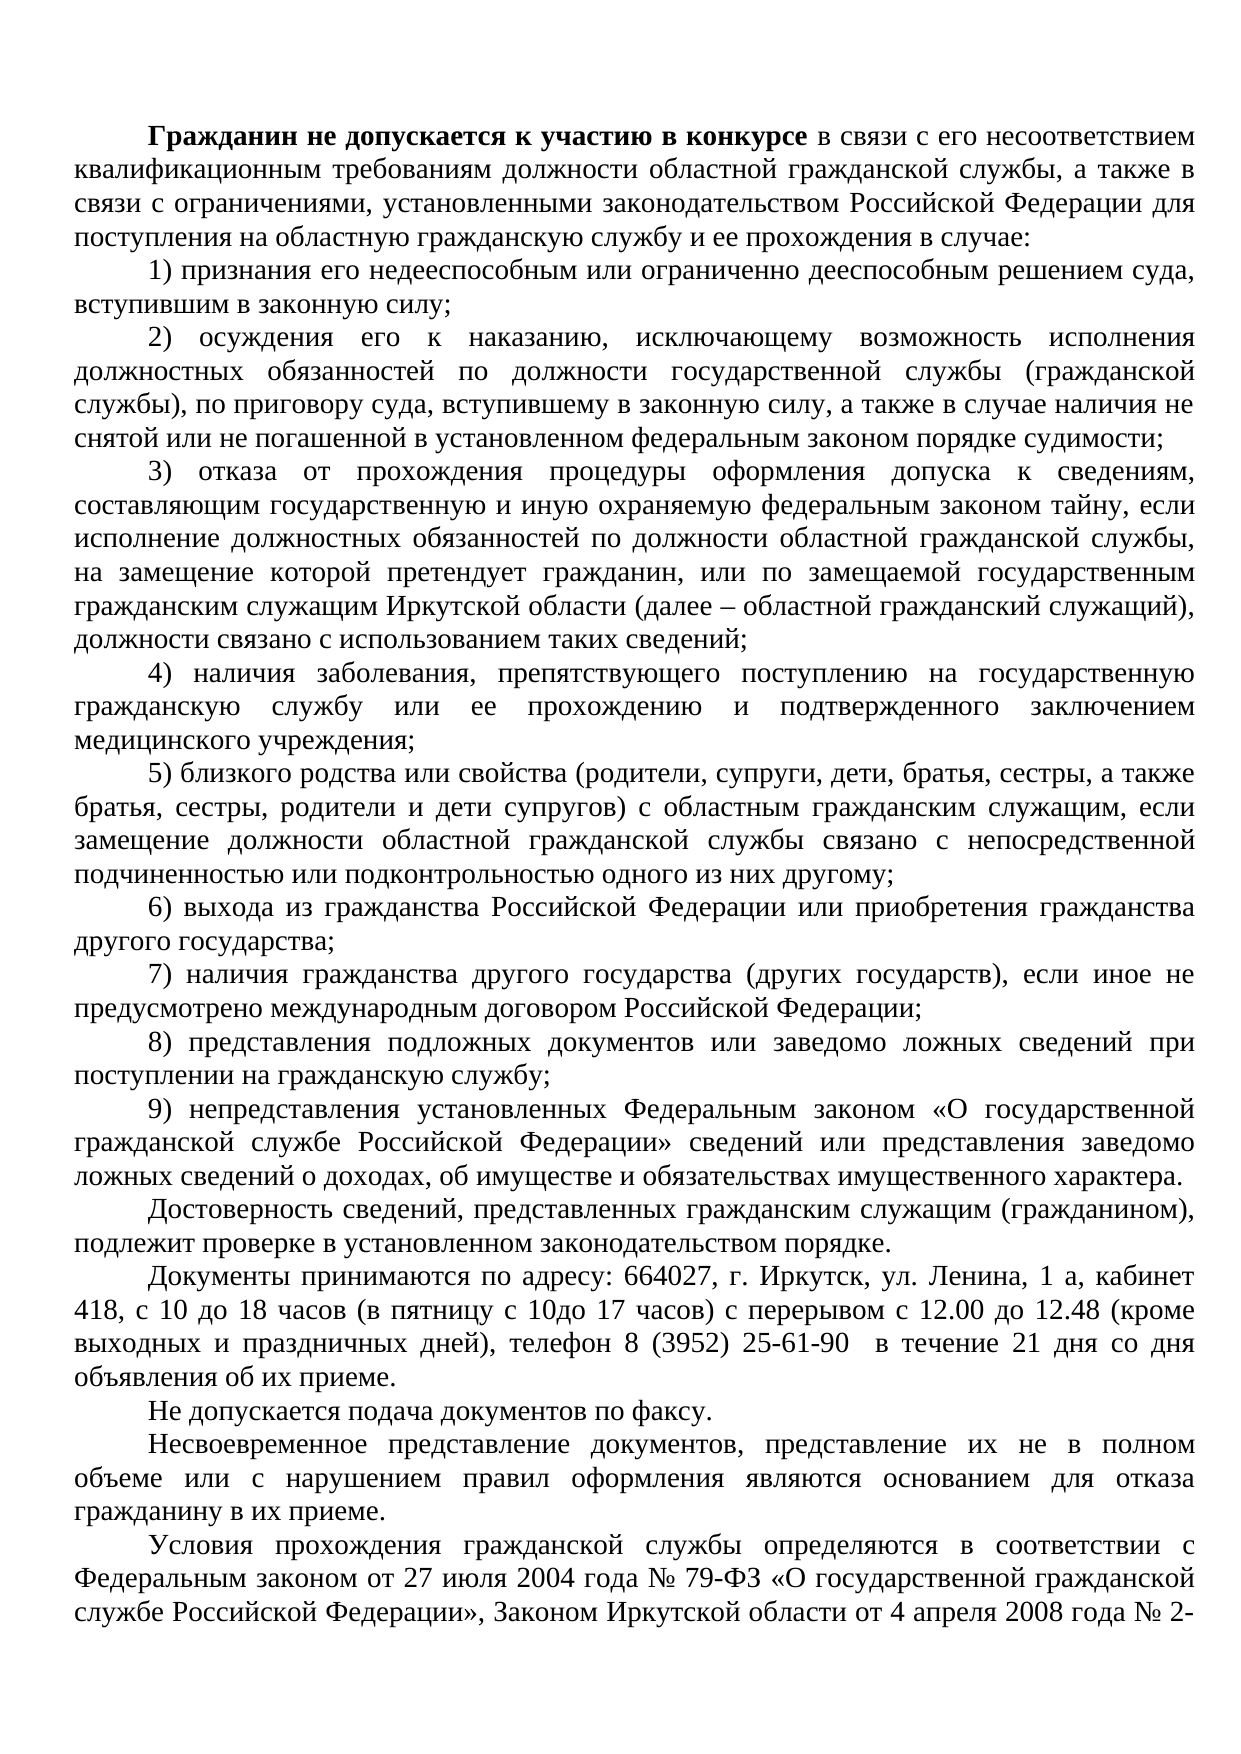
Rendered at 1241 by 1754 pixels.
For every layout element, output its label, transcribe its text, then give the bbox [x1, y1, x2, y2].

text Несвоевременное представление документов, представление их не в полном объеме или с нарушением правил оформления являются основанием для отказа гражданину в их приеме. [74, 1426, 1196, 1527]
text 7) наличия гражданства другого государства (других государств), если иное не предусмотрено международным договором Российской Федерации; [74, 957, 1196, 1024]
text 8) представления подложных документов или заведомо ложных сведений при поступлении на гражданскую службу; [74, 1024, 1196, 1091]
text 1) признания его недееспособным или ограниченно дееспособным решением суда, вступившим в законную силу; [74, 252, 1196, 319]
text 5) близкого родства или свойства (родители, супруги, дети, братья, сестры, а также братья, сестры, родители и дети супругов) с областным гражданским служащим, если замещение должности областной гражданской службы связано с непосредственной подчиненностью или подконтрольностью одного из них другому; [74, 755, 1196, 889]
text 9) непредставления установленных Федеральным законом «О государственной гражданской службе Российской Федерации» сведений или представления заведомо ложных сведений о доходах, об имуществе и обязательствах имущественного характера. [74, 1091, 1196, 1191]
text 6) выхода из гражданства Российской Федерации или приобретения гражданства другого государства; [74, 889, 1196, 957]
text Не допускается подача документов по факсу. [74, 1393, 1196, 1426]
text 4) наличия заболевания, препятствующего поступлению на государственную гражданскую службу или ее прохождению и подтвержденного заключением медицинского учреждения; [74, 655, 1196, 755]
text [74, 1527, 1196, 1627]
text Гражданин не допускается к участию в конкурсе в связи с его несоответствием квалификационным требованиям должности областной гражданской службы, а также в связи с ограничениями, установленными законодательством Российской Федерации для поступления на областную гражданскую службу и ее прохождения в случае: [74, 118, 1196, 252]
text 2) осуждения его к наказанию, исключающему возможность исполнения должностных обязанностей по должности государственной службы (гражданской службы), по приговору суда, вступившему в законную силу, а также в случае наличия не снятой или не погашенной в установленном федеральным законом порядке судимости; [74, 319, 1196, 453]
text 3) отказа от прохождения процедуры оформления допуска к сведениям, составляющим государственную и иную охраняемую федеральным законом тайну, если исполнение должностных обязанностей по должности областной гражданской службы, на замещение которой претендует гражданин, или по замещаемой государственным гражданским служащим Иркутской области (далее – областной гражданский служащий), должности связано с использованием таких сведений; [74, 453, 1196, 655]
text Документы принимаются по адресу: 664027, г. Иркутск, ул. Ленина, 1 а, кабинет 418, с 10 до 18 часов (в пятницу с 10до 17 часов) с перерывом с 12.00 до 12.48 (кроме выходных и праздничных дней), телефон 8 (3952) 25-61-90 в течение 21 дня со дня объявления об их приеме. [74, 1258, 1196, 1393]
text Достоверность сведений, представленных гражданским служащим (гражданином), подлежит проверке в установленном законодательством порядке. [74, 1191, 1196, 1258]
